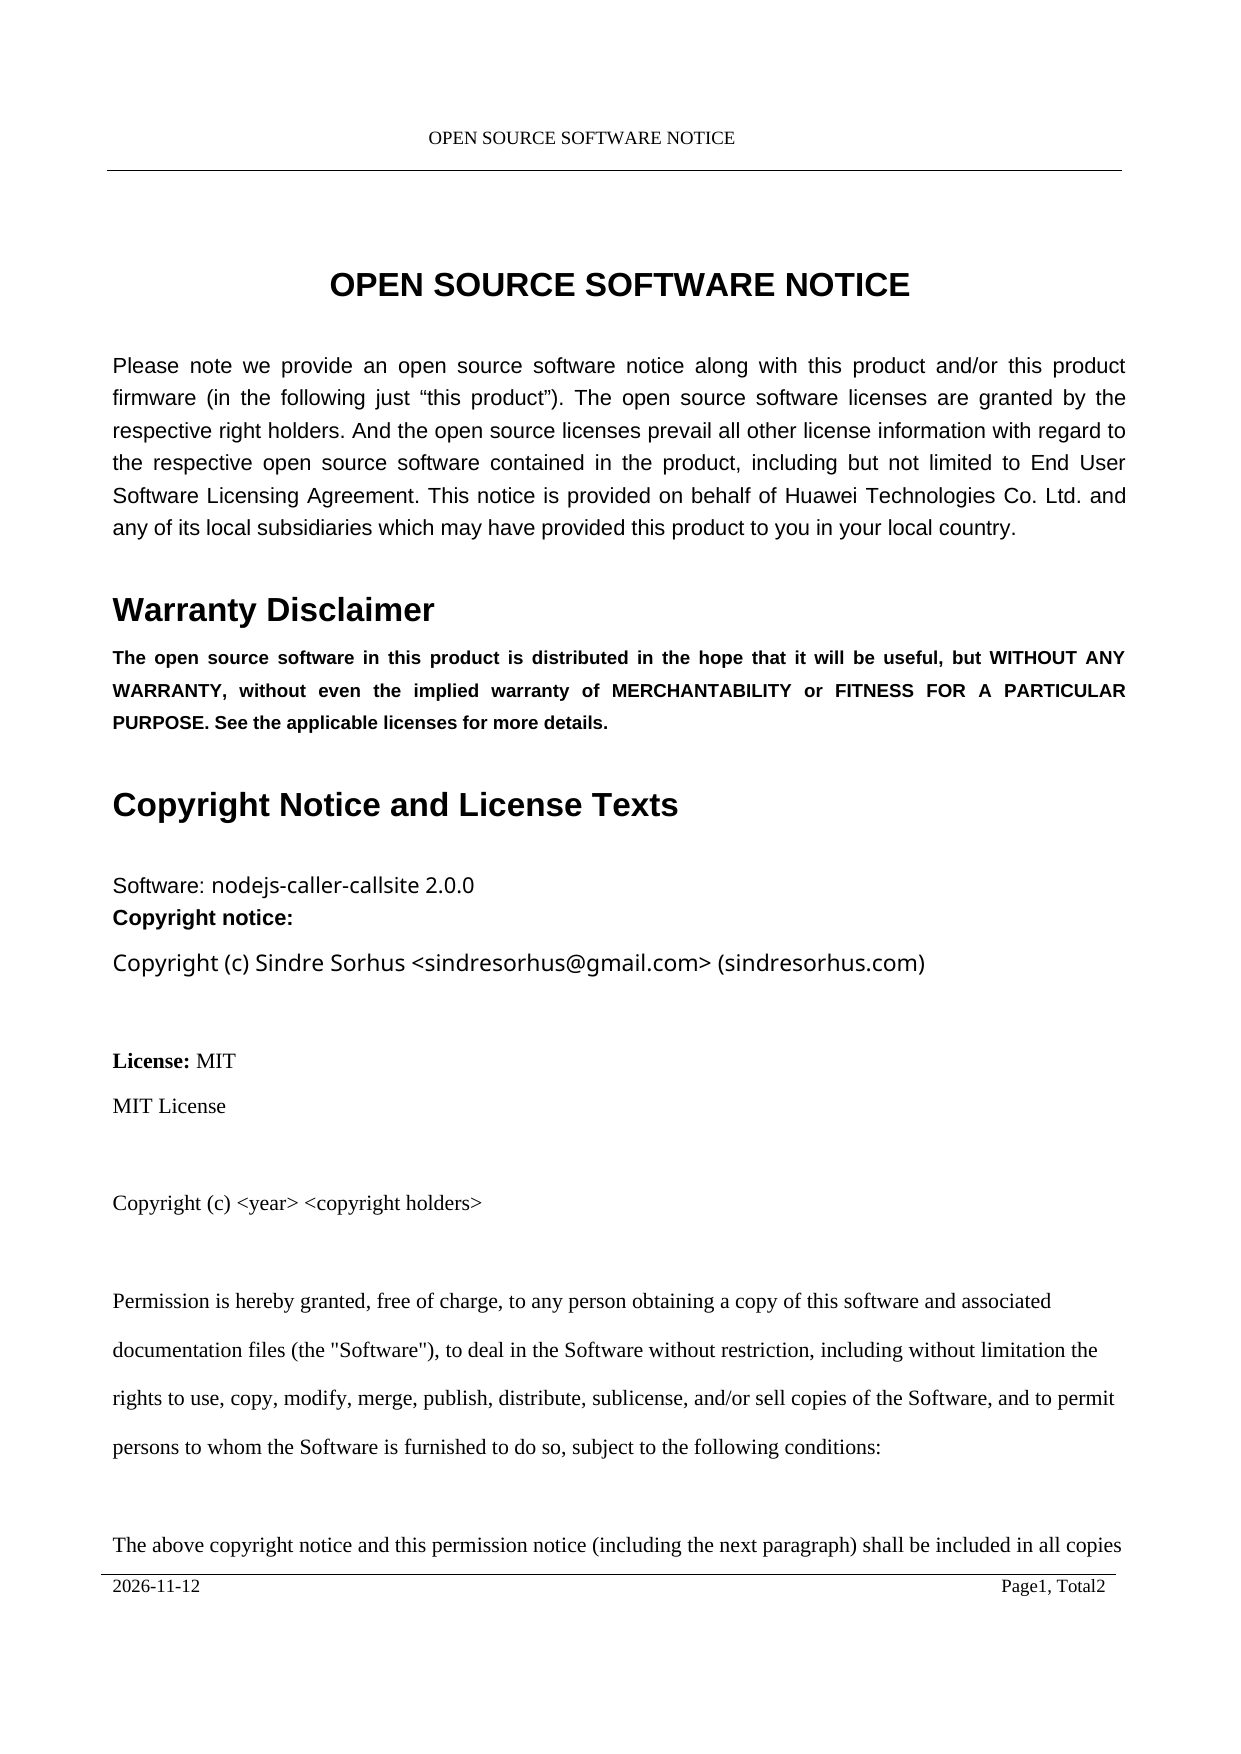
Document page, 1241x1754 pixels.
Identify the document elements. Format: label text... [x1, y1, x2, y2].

text Software: nodejs-caller-callsite 2.0.0 [112, 869, 1128, 901]
text Copyright (c) Sindre Sorhus <sindresorhus@gmail.com> (sindresorhus.com) [112, 947, 1128, 1028]
text License: MIT [112, 1044, 1128, 1077]
text Please note we provide an open source software notice along with this product and/or this product firmware (in the following just “this product”). The open source software licenses are granted by the respective right holders. And the open source licenses prevail all other license information with regard to the respective open source software contained in the product, including but not limited to End User Software Licensing Agreement. This notice is provided on behalf of Huawei Technologies Co. Ltd. and any of its local subsidiaries which may have provided this product to you in your local country. [112, 349, 1128, 544]
text OPEN SOURCE SOFTWARE NOTICE [112, 251, 1128, 316]
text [112, 1089, 1128, 1560]
text Copyright Notice and License Texts [112, 771, 1128, 836]
text The open source software in this product is distributed in the hope that it will be useful, but WITHOUT ANY WARRANTY, without even the implied warranty of MERCHANTABILITY or FITNESS FOR A PARTICULAR PURPOSE. See the applicable licenses for more details. [112, 641, 1128, 739]
text Warranty Disclaimer [112, 576, 1128, 641]
text Copyright notice: [112, 901, 1128, 934]
